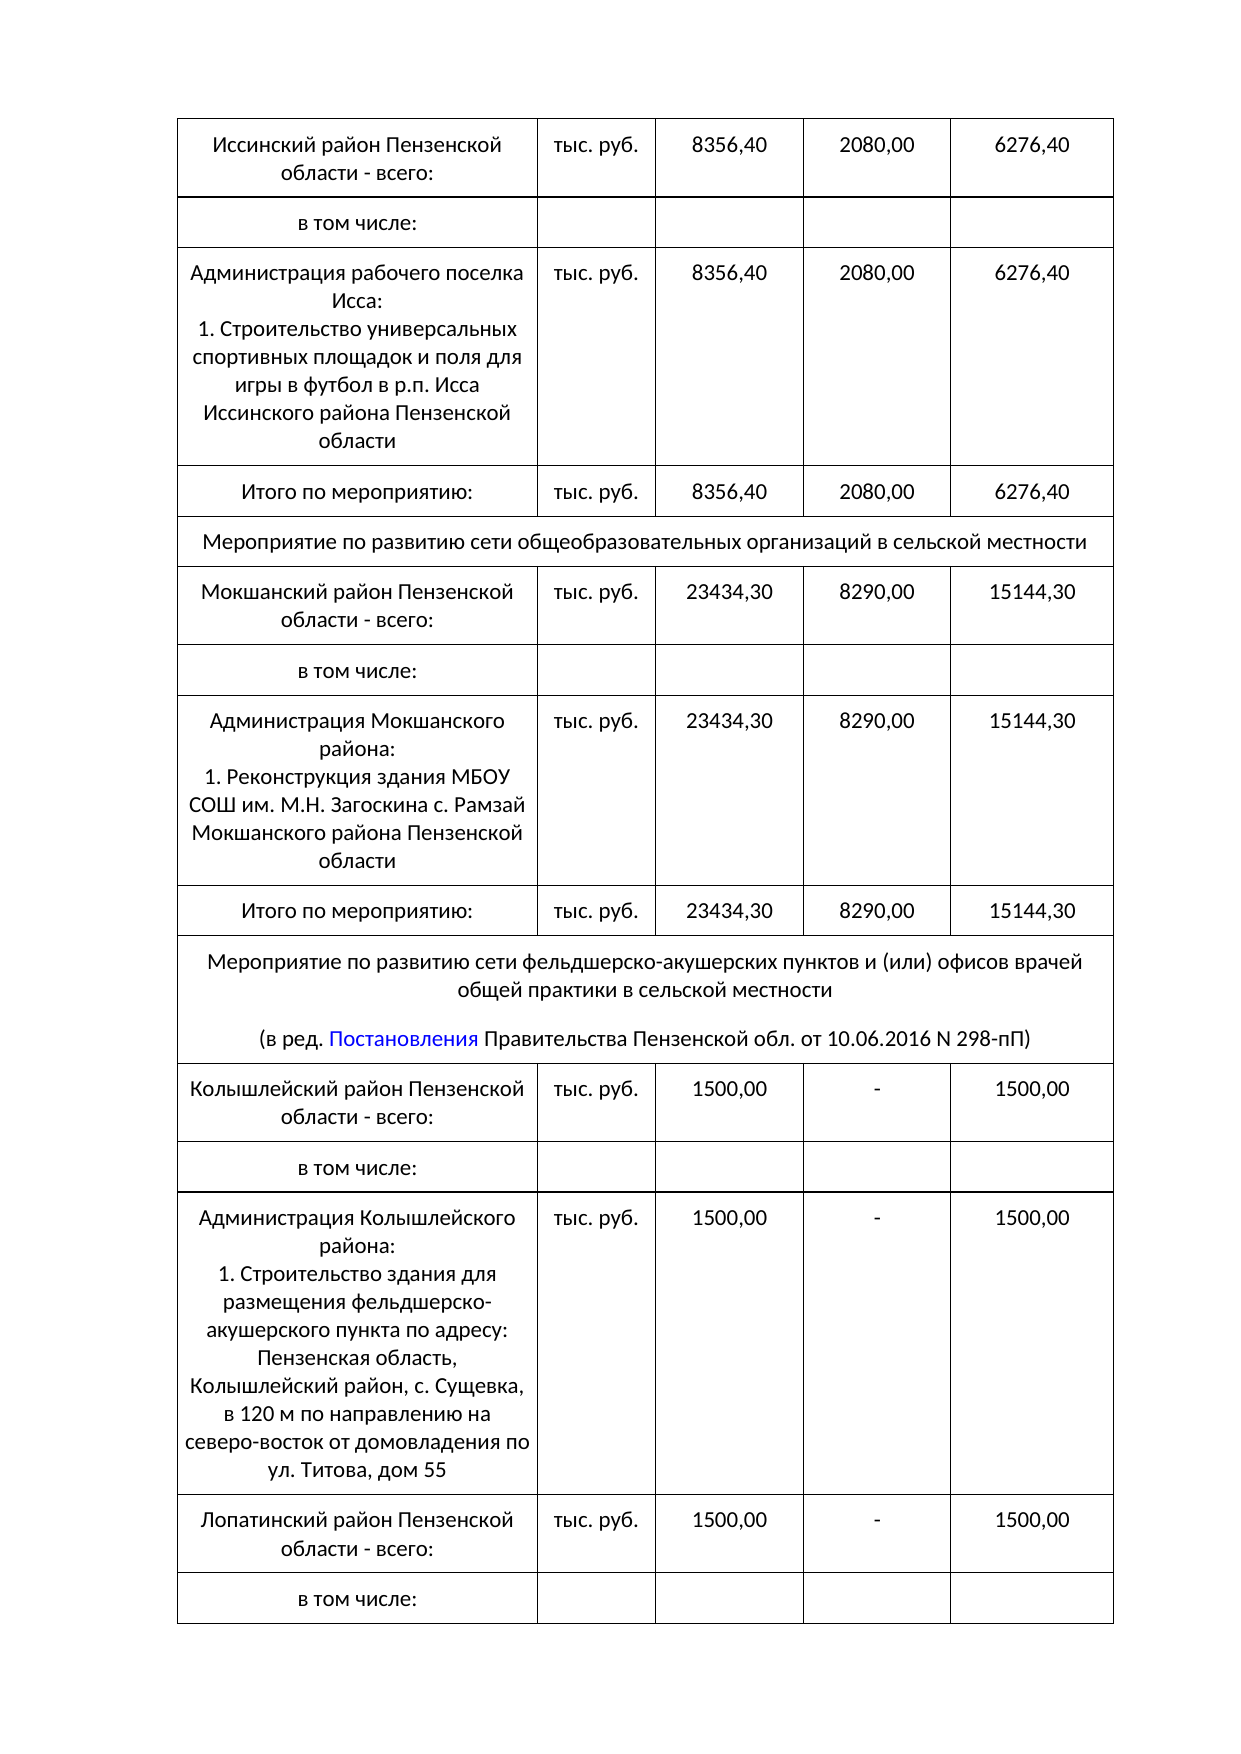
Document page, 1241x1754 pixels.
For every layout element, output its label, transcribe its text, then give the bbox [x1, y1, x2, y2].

table_cell 6276,40 [951, 466, 1113, 516]
table_cell [656, 1573, 803, 1623]
table_cell 15144,30 [951, 567, 1113, 644]
table_cell 8290,00 [804, 567, 950, 644]
table_cell тыс. руб. [538, 886, 655, 935]
table_cell тыс. руб. [538, 119, 655, 196]
table_cell 23434,30 [656, 696, 803, 885]
table_cell 1500,00 [951, 1495, 1113, 1572]
table_cell 8356,40 [656, 466, 803, 516]
table_cell [538, 645, 655, 694]
table_cell 15144,30 [951, 886, 1113, 935]
table_cell Мероприятие по развитию сети общеобразовательных организаций в сельской местности [178, 517, 1113, 566]
table_cell [656, 1142, 803, 1191]
table_cell тыс. руб. [538, 1495, 655, 1572]
table_cell 8356,40 [656, 119, 803, 196]
table_cell Лопатинский район Пензенской области - всего: [178, 1495, 537, 1572]
table_cell - [804, 1193, 950, 1494]
table_cell Администрация Колышлейского района: 1. Строительство здания для размещения фельдшерско-акушерского пункта по адресу: Пензенская область, Колышлейский район, с. Сущевка, в 120 м по направлению на северо-восток от домовладения по ул. Титова, дом 55 [178, 1193, 537, 1494]
table_cell тыс. руб. [538, 466, 655, 516]
table_cell [656, 198, 803, 247]
table_cell 23434,30 [656, 567, 803, 644]
table_cell [804, 198, 950, 247]
table_cell [804, 1142, 950, 1191]
table_cell Итого по мероприятию: [178, 886, 537, 935]
table_cell в том числе: [178, 645, 537, 694]
table_cell Администрация Мокшанского района: 1. Реконструкция здания МБОУ СОШ им. М.Н. Загоскина с. Рамзай Мокшанского района Пензенской области [178, 696, 537, 885]
table_cell тыс. руб. [538, 567, 655, 644]
table_cell 2080,00 [804, 119, 950, 196]
table_cell 2080,00 [804, 248, 950, 465]
table_cell 1500,00 [656, 1495, 803, 1572]
table_cell 23434,30 [656, 886, 803, 935]
table_cell 8290,00 [804, 886, 950, 935]
table_cell в том числе: [178, 1573, 537, 1623]
table_cell [951, 1142, 1113, 1191]
table_cell Итого по мероприятию: [178, 466, 537, 516]
table_cell 2080,00 [804, 466, 950, 516]
table_cell - [804, 1064, 950, 1141]
table_cell [538, 1142, 655, 1191]
table_cell в том числе: [178, 1142, 537, 1191]
table_cell Мокшанский район Пензенской области - всего: [178, 567, 537, 644]
table_cell 1500,00 [951, 1193, 1113, 1494]
table_cell 15144,30 [951, 696, 1113, 885]
table_cell 8290,00 [804, 696, 950, 885]
table_cell 8356,40 [656, 248, 803, 465]
table_cell [951, 1573, 1113, 1623]
table_cell Иссинский район Пензенской области - всего: [178, 119, 537, 196]
table_cell 6276,40 [951, 119, 1113, 196]
table_cell 1500,00 [951, 1064, 1113, 1141]
table_cell 6276,40 [951, 248, 1113, 465]
table_cell [951, 645, 1113, 694]
table_cell Колышлейский район Пензенской области - всего: [178, 1064, 537, 1141]
table_cell тыс. руб. [538, 696, 655, 885]
table_cell [538, 198, 655, 247]
table_cell 1500,00 [656, 1193, 803, 1494]
table_cell [804, 645, 950, 694]
table_cell [951, 198, 1113, 247]
table_cell тыс. руб. [538, 1193, 655, 1494]
table_cell (в ред. Постановления Правительства Пензенской обл. от 10.06.2016 N 298-пП) [178, 1014, 1113, 1063]
table_cell 1500,00 [656, 1064, 803, 1141]
table_cell [538, 1573, 655, 1623]
table_cell Мероприятие по развитию сети фельдшерско-акушерских пунктов и (или) офисов врачей общей практики в сельской местности [178, 936, 1113, 1013]
table_cell в том числе: [178, 198, 537, 247]
table_cell [804, 1573, 950, 1623]
table_cell тыс. руб. [538, 248, 655, 465]
table_cell [656, 645, 803, 694]
table_cell тыс. руб. [538, 1064, 655, 1141]
table_cell - [804, 1495, 950, 1572]
table_cell Администрация рабочего поселка Исса: 1. Строительство универсальных спортивных площадок и поля для игры в футбол в р.п. Исса Иссинского района Пензенской области [178, 248, 537, 465]
